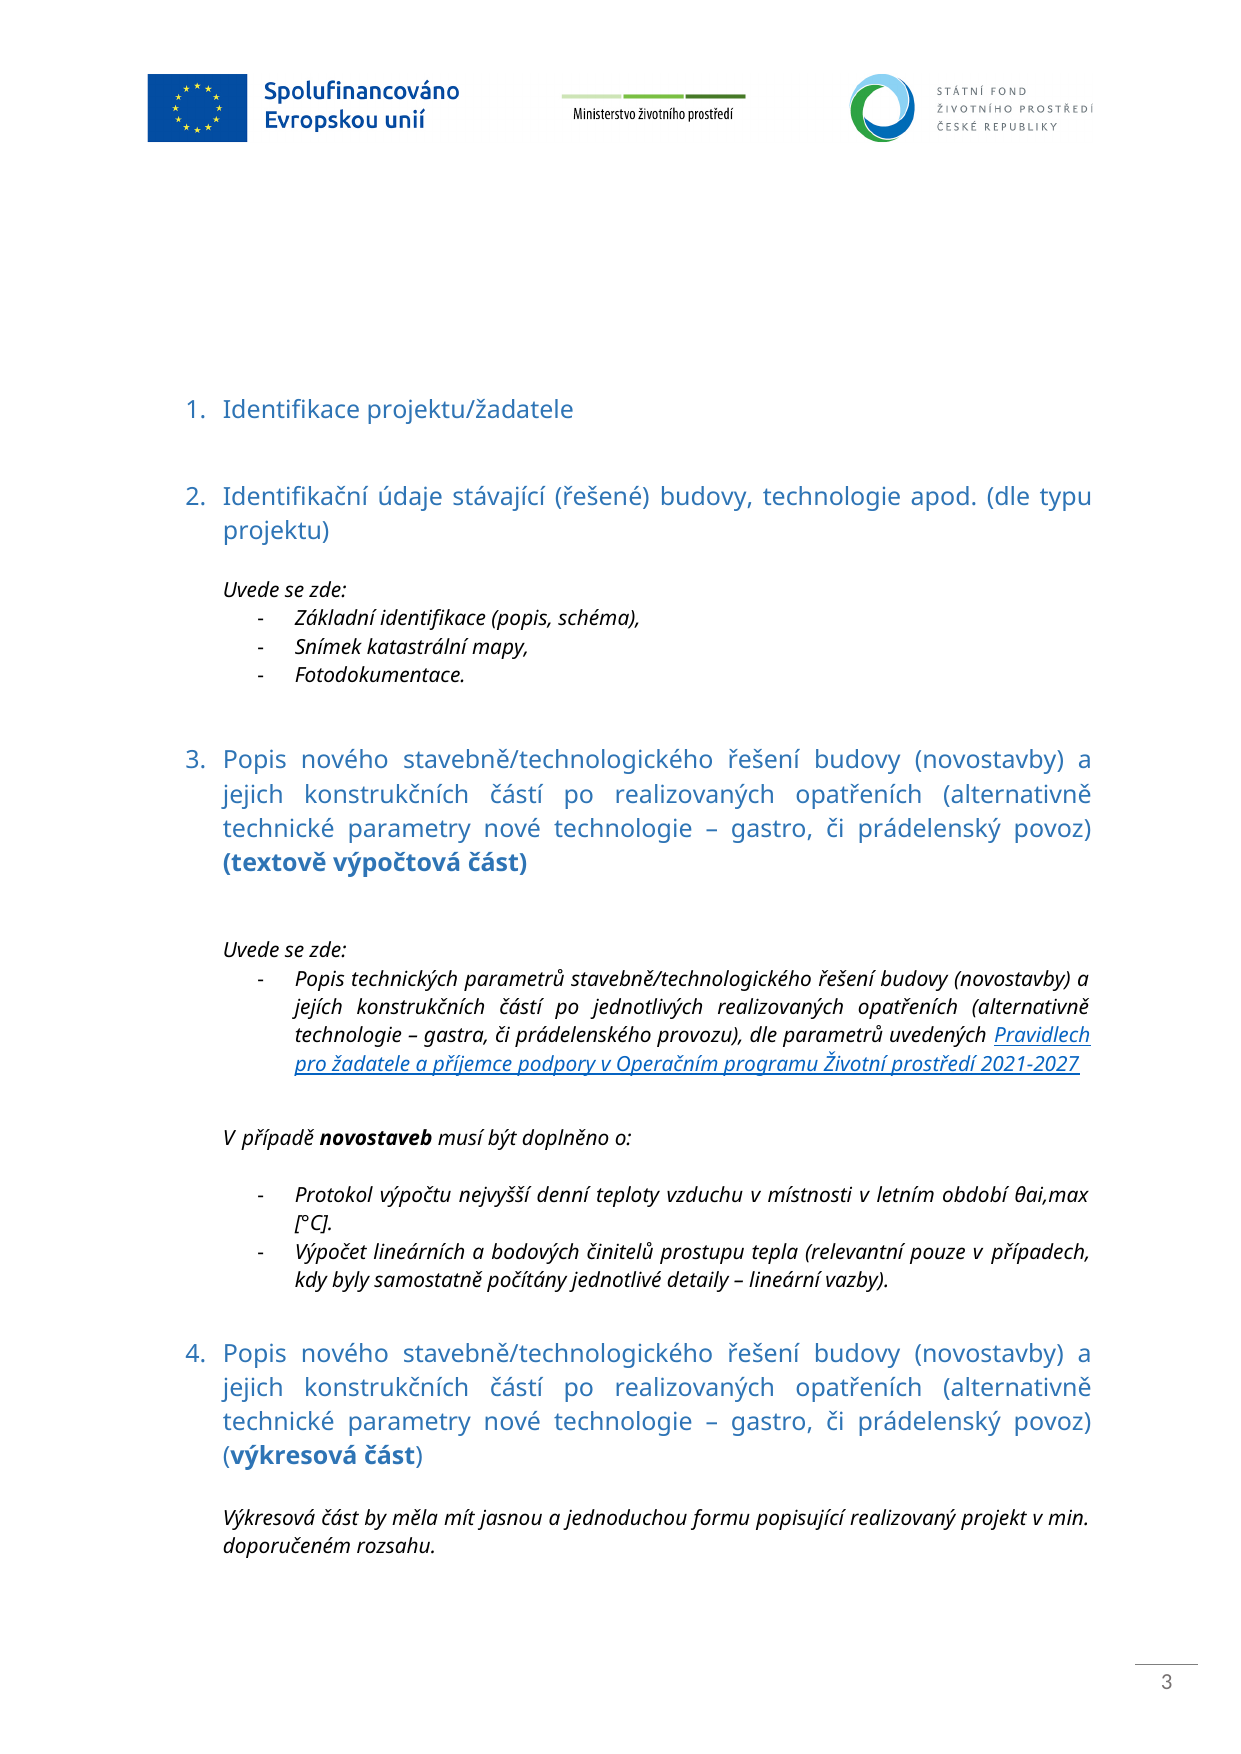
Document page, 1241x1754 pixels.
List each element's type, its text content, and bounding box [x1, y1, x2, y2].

subtitle Popis nového stavebně/technologického řešení budovy (novostavby) a jejich konstrukčních částí po realizovaných opatřeních (alternativně technické parametry nové technologie – gastro, či prádelenský povoz) (textově výpočtová část) [185, 742, 1093, 878]
subtitle Popis nového stavebně/technologického řešení budovy (novostavby) a jejich konstrukčních částí po realizovaných opatřeních (alternativně technické parametry nové technologie – gastro, či prádelenský povoz) (výkresová část) [185, 1336, 1093, 1472]
subtitle Identifikační údaje stávající (řešené) budovy, technologie apod. (dle typu projektu) [185, 479, 1093, 547]
list Popis technických parametrů stavebně/technologického řešení budovy (novostavby) a jejích konstrukčních částí po jednotlivých realizovaných opatřeních (alternativně technologie – gastra, či prádelenského provozu), dle parametrů uvedených Pravidlech pro žadatele a příjemce podpory v Operačním programu Životní prostředí 2021-2027 [257, 964, 1093, 1077]
list Snímek katastrální mapy, [257, 632, 1093, 660]
list Fotodokumentace. [257, 660, 1093, 689]
list Výpočet lineárních a bodových činitelů prostupu tepla (relevantní pouze v případech, kdy byly samostatně počítány jednotlivé detaily – lineární vazby). [257, 1237, 1093, 1294]
list Uvede se zde: [223, 935, 1093, 964]
picture [147, 73, 1093, 143]
list Protokol výpočtu nejvyšší denní teploty vzduchu v místnosti v letním období θai,max [°C]. [257, 1180, 1093, 1237]
list Výkresová část by měla mít jasnou a jednoduchou formu popisující realizovaný projekt v min. doporučeném rozsahu. [223, 1503, 1093, 1560]
list Uvede se zde: [223, 575, 1093, 603]
list V případě novostaveb musí být doplněno o: [223, 1123, 1093, 1151]
subtitle Identifikace projektu/žadatele [185, 391, 1093, 425]
list Základní identifikace (popis, schéma), [257, 603, 1093, 632]
